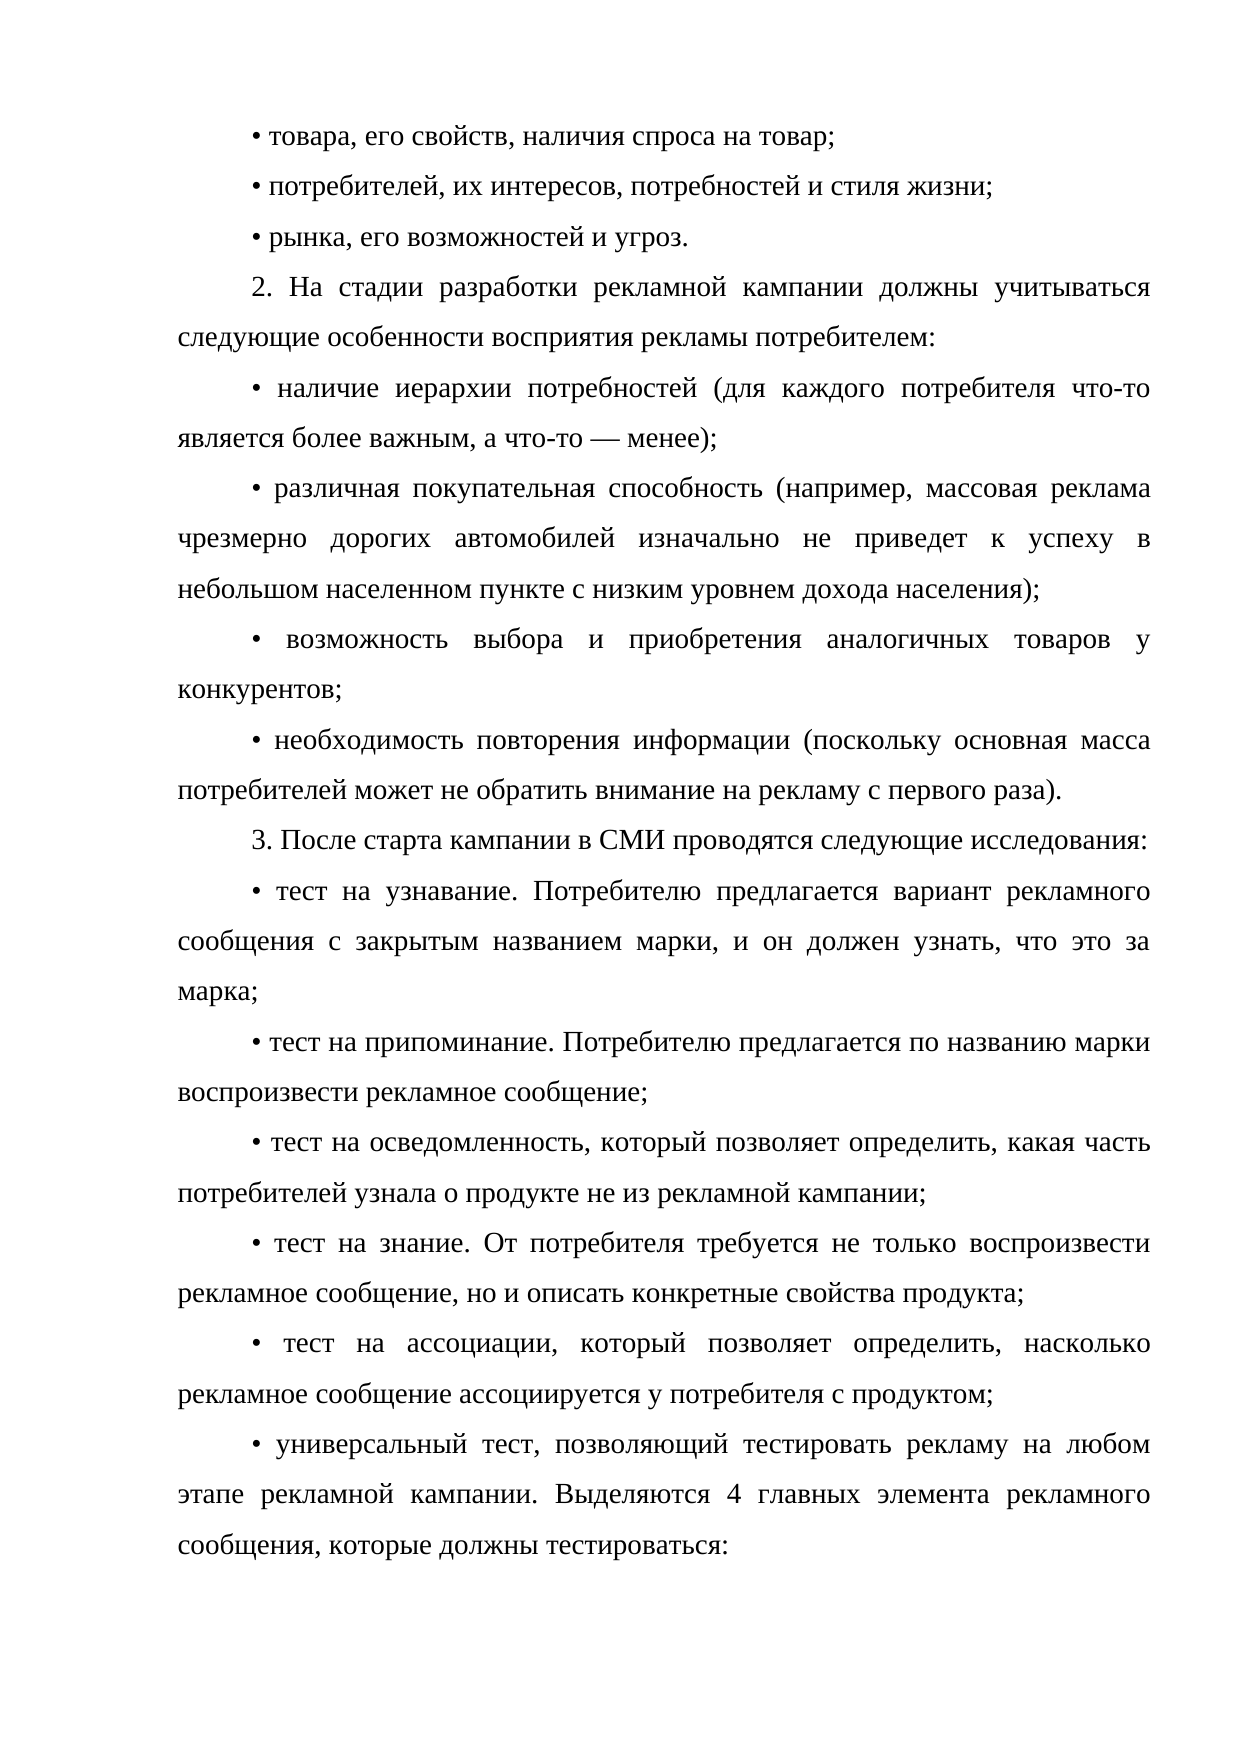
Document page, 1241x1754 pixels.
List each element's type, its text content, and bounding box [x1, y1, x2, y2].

text • возможность выбора и приобретения аналогичных товаров у конкурентов; [177, 621, 1152, 705]
text • универсальный тест, позволяющий тестировать рекламу на любом этапе рекламной кампании. Выделяются 4 главных элемента рекламного сообщения, которые должны тестироваться: [177, 1426, 1152, 1560]
text • потребителей, их интересов, потребностей и стиля жизни; [177, 168, 1152, 202]
text • необходимость повторения информации (поскольку основная масса потребителей может не обратить внимание на рекламу с первого раза). [177, 722, 1152, 806]
text • тест на осведомленность, который позволяет определить, какая часть потребителей узнала о продукте не из рекламной кампании; [177, 1124, 1152, 1208]
text • различная покупательная способность (например, массовая реклама чрезмерно дорогих автомобилей изначально не приведет к успеху в небольшом населенном пункте с низким уровнем дохода населения); [177, 470, 1152, 604]
text • товара, его свойств, наличия спроса на товар; [177, 118, 1152, 152]
text • тест на узнавание. Потребителю предлагается вариант рекламного сообщения с закрытым названием марки, и он должен узнать, что это за марка; [177, 873, 1152, 1007]
text • рынка, его возможностей и угроз. [177, 219, 1152, 252]
text • тест на ассоциации, который позволяет определить, насколько рекламное сообщение ассоциируется у потребителя с продуктом; [177, 1326, 1152, 1409]
text • наличие иерархии потребностей (для каждого потребителя что-то является более важным, а что-то — менее); [177, 370, 1152, 453]
text • тест на припоминание. Потребителю предлагается по названию марки воспроизвести рекламное сообщение; [177, 1024, 1152, 1108]
text • тест на знание. От потребителя требуется не только воспроизвести рекламное сообщение, но и описать конкретные свойства продукта; [177, 1225, 1152, 1309]
text 2. На стадии разработки рекламной кампании должны учитываться следующие особенности восприятия рекламы потребителем: [177, 269, 1152, 353]
text 3. После старта кампании в СМИ проводятся следующие исследования: [177, 822, 1152, 856]
